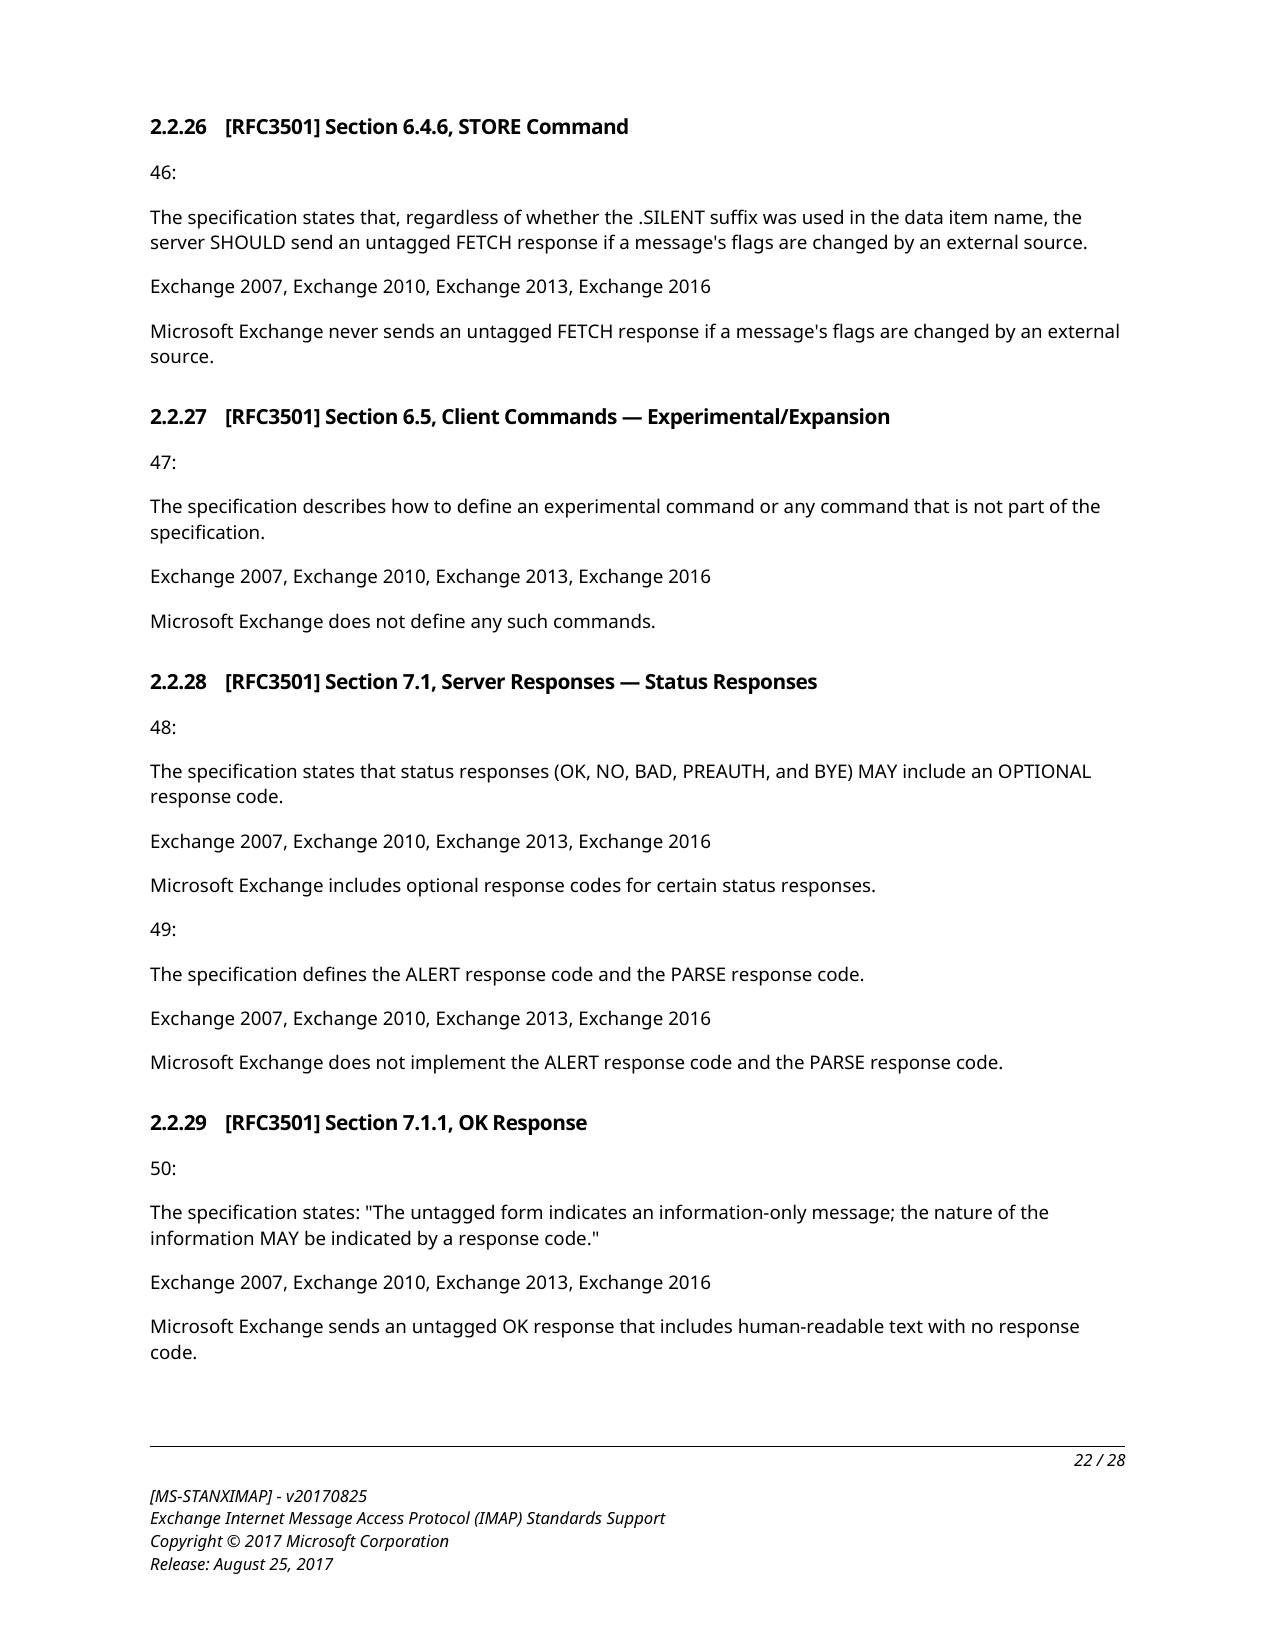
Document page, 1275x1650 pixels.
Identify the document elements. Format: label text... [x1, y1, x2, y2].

text Exchange 2007, Exchange 2010, Exchange 2013, Exchange 2016 [150, 1005, 1125, 1031]
text V0048: [150, 714, 1125, 739]
subtitle [RFC3501] Section 7.1.1, OK Response [150, 1108, 1125, 1137]
text Microsoft Exchange sends an untagged OK response that includes human-readable text with no response code. [150, 1314, 1125, 1365]
subtitle [RFC3501] Section 6.5, Client Commands ― Experimental/Expansion [150, 402, 1125, 431]
text Exchange 2007, Exchange 2010, Exchange 2013, Exchange 2016 [150, 274, 1125, 299]
text The specification states that status responses (OK, NO, BAD, PREAUTH, and BYE) MAY include an OPTIONAL response code. [150, 758, 1125, 809]
text V0049: [150, 917, 1125, 942]
text The specification describes how to define an experimental command or any command that is not part of the specification. [150, 494, 1125, 545]
text Exchange 2007, Exchange 2010, Exchange 2013, Exchange 2016 [150, 828, 1125, 853]
text V0050: [150, 1155, 1125, 1181]
text Microsoft Exchange includes optional response codes for certain status responses. [150, 872, 1125, 898]
text Microsoft Exchange does not implement the ALERT response code and the PARSE response code. [150, 1049, 1125, 1075]
text Microsoft Exchange never sends an untagged FETCH response if a message's flags are changed by an external source. [150, 318, 1125, 369]
text The specification states: "The untagged form indicates an information-only message; the nature of the information MAY be indicated by a response code." [150, 1200, 1125, 1251]
text V0047: [150, 449, 1125, 475]
subtitle [RFC3501] Section 6.4.6, STORE Command [150, 112, 1125, 141]
text V0046: [150, 160, 1125, 185]
text The specification defines the ALERT response code and the PARSE response code. [150, 961, 1125, 986]
subtitle [RFC3501] Section 7.1, Server Responses — Status Responses [150, 667, 1125, 695]
text Microsoft Exchange does not define any such commands. [150, 608, 1125, 633]
text The specification states that, regardless of whether the .SILENT suffix was used in the data item name, the server SHOULD send an untagged FETCH response if a message's flags are changed by an external source. [150, 204, 1125, 255]
text Exchange 2007, Exchange 2010, Exchange 2013, Exchange 2016 [150, 564, 1125, 589]
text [150, 1269, 1125, 1295]
